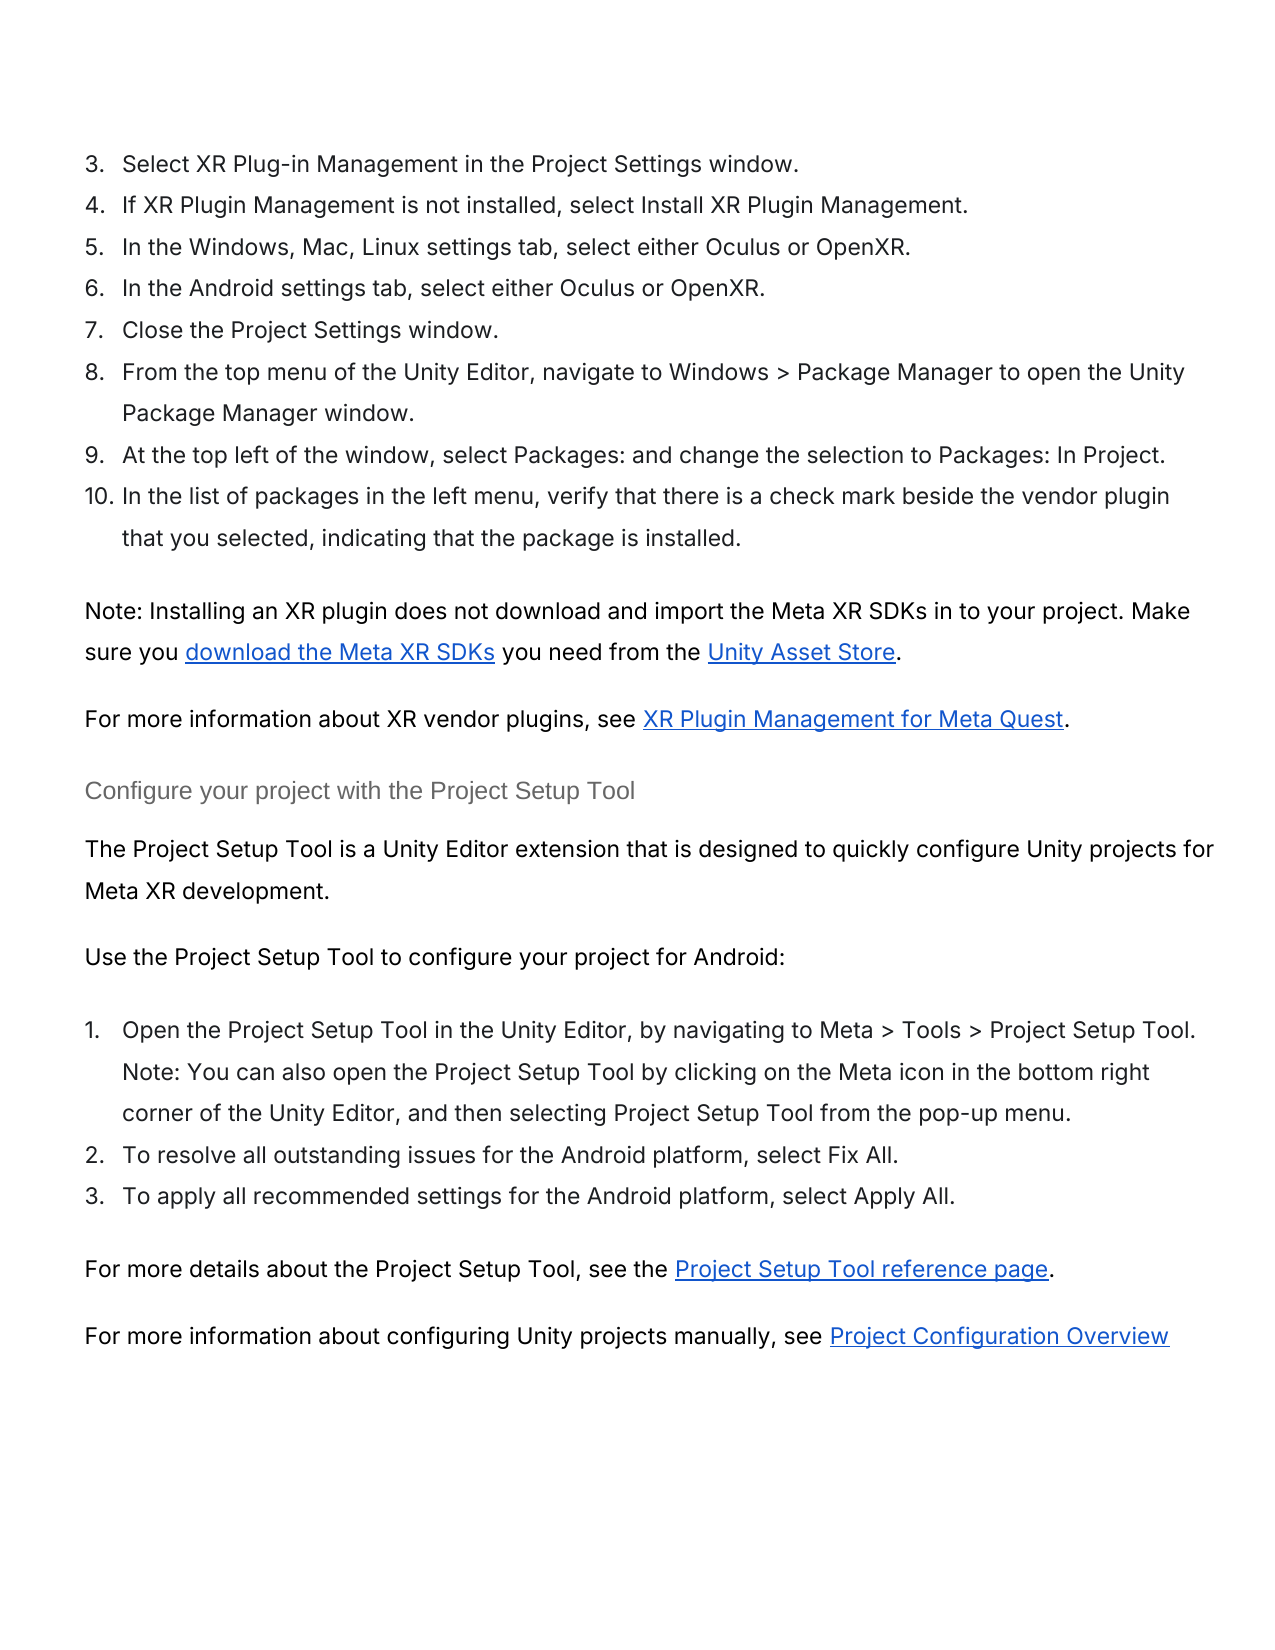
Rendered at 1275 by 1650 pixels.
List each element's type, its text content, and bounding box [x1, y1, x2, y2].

list At the top left of the window, select Packages: and change the selection to Packages: In Project. [84, 441, 1219, 469]
list To apply all recommended settings for the Android platform, select Apply All. [84, 1183, 1219, 1210]
list From the top menu of the Unity Editor, navigate to Windows > Package Manager to open the Unity Package Manager window. [84, 358, 1219, 427]
list If XR Plugin Management is not installed, select Install XR Plugin Management. [84, 192, 1219, 219]
list In the Android settings tab, select either Oculus or OpenXR. [84, 275, 1219, 302]
text For more details about the Project Setup Tool, see the Project Setup Tool reference page. [84, 1255, 1219, 1283]
text For more information about XR vendor plugins, see XR Plugin Management for Meta Quest. [84, 705, 1219, 733]
list In the Windows, Mac, Linux settings tab, select either Oculus or OpenXR. [84, 233, 1219, 261]
text The Project Setup Tool is a Unity Editor extension that is designed to quickly configure Unity projects for Meta XR development. [84, 835, 1219, 905]
list Close the Project Settings window. [84, 316, 1219, 344]
text For more information about configuring Unity projects manually, see Project Configuration Overview [84, 1322, 1219, 1350]
list Select XR Plug-in Management in the Project Settings window. [84, 150, 1219, 178]
list In the list of packages in the left menu, verify that there is a check mark beside the vendor plugin that you selected, indicating that the package is installed. [84, 482, 1219, 552]
text Note: Installing an XR plugin does not download and import the Meta XR SDKs in to your project. Make sure you download the Meta XR SDKs you need from the Unity Asset Store. [84, 597, 1219, 666]
list Open the Project Setup Tool in the Unity Editor, by navigating to Meta > Tools > Project Setup Tool. Note: You can also open the Project Setup Tool by clicking on the Meta icon in the bottom right corner of the Unity Editor, and then selecting Project Setup Tool from the pop-up menu. [84, 1016, 1219, 1127]
list To resolve all outstanding issues for the Android platform, select Fix All. [84, 1141, 1219, 1169]
text Use the Project Setup Tool to configure your project for Android: [84, 943, 1219, 971]
subtitle Configure your project with the Project Setup Tool [84, 776, 1219, 804]
